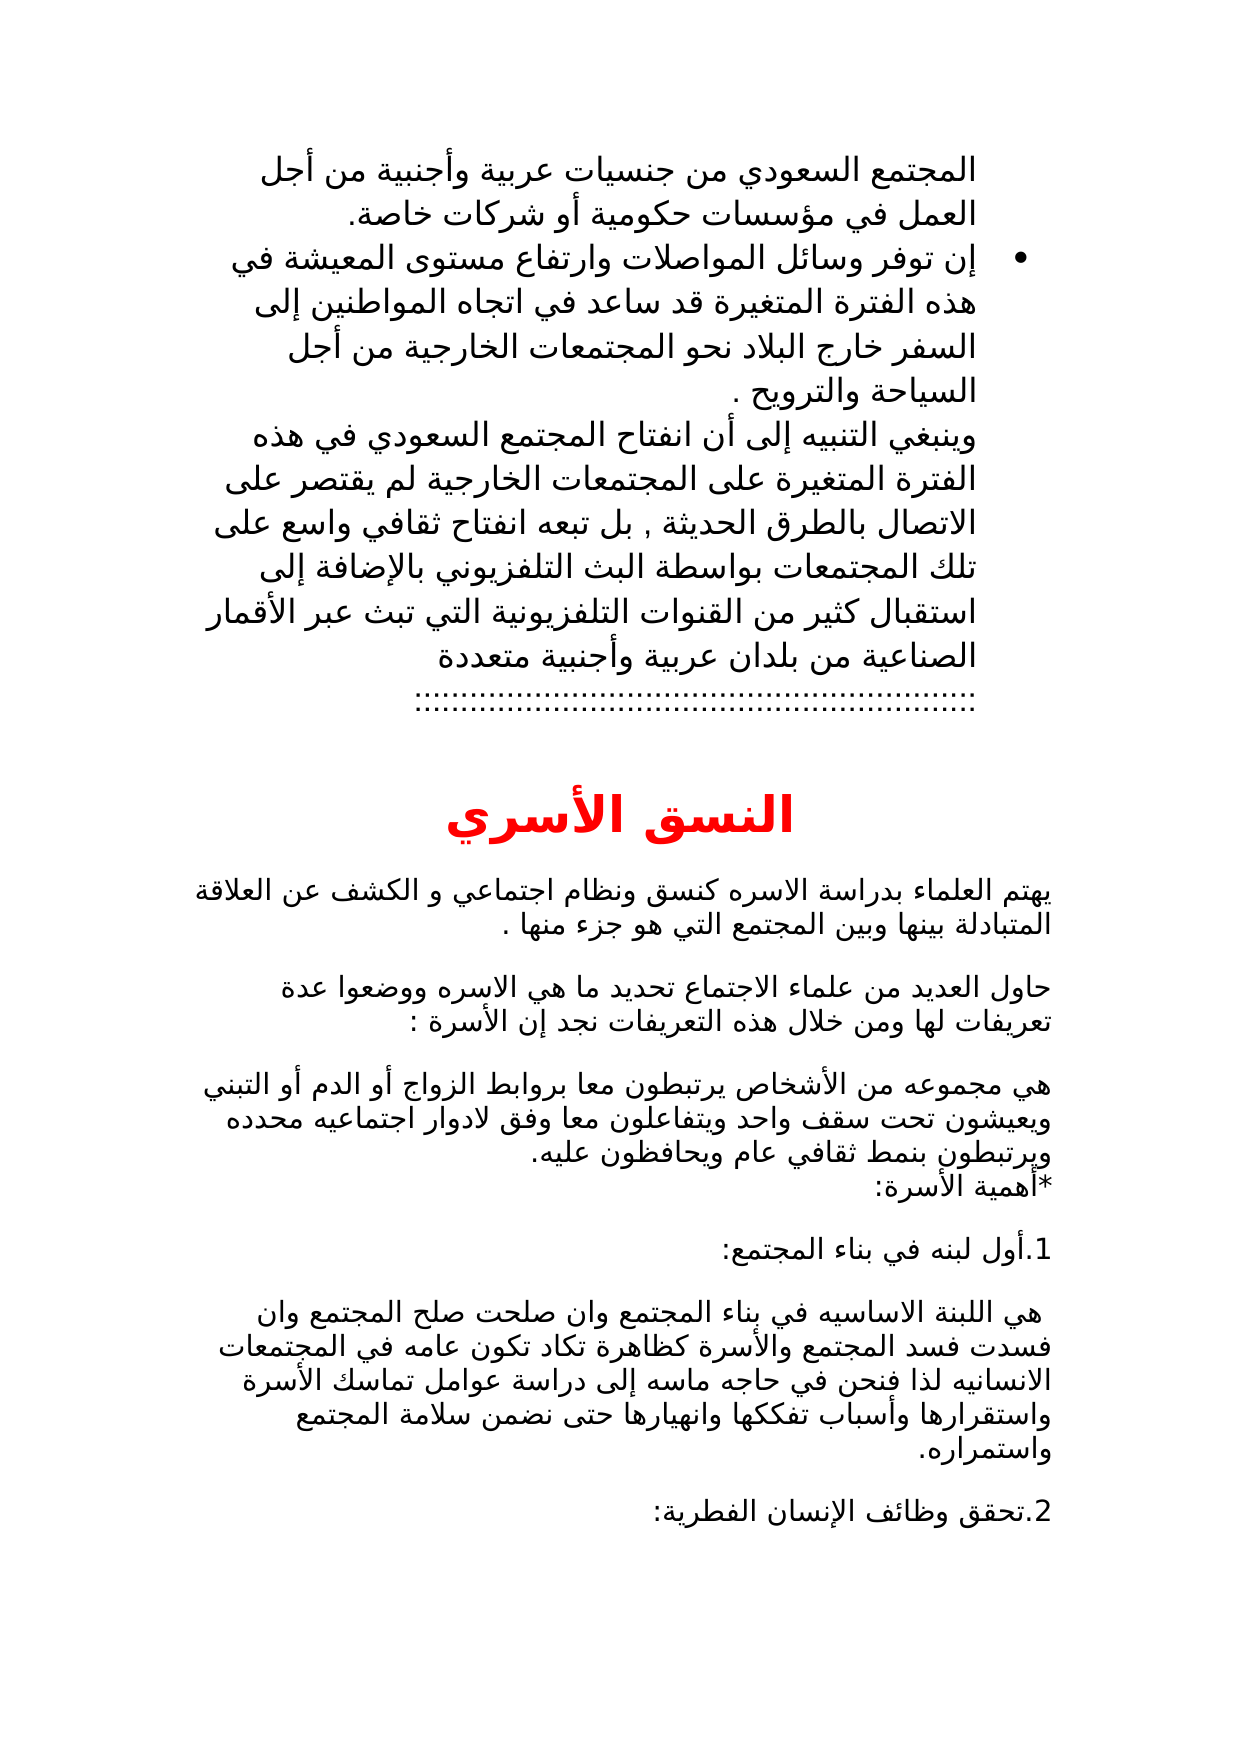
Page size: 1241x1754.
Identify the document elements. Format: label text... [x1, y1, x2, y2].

list إن توفر وسائل المواصلات وارتفاع مستوى المعيشة في هذه الفترة المتغيرة قد ساعد في اتجاه المواطنين إلى السفر خارج البلاد نحو المجتمعات الخارجية من أجل السياحة والترويح . [187, 238, 1015, 409]
text يهتم العلماء بدراسة الاسره كنسق ونظام اجتماعي و الكشف عن العلاقة المتبادلة بينها وبين المجتمع التي هو جزء منها . [187, 873, 1053, 941]
text 2.تحقق وظائف الإنسان الفطرية: [187, 1494, 1053, 1528]
text 1.أول لبنه في بناء المجتمع: [187, 1232, 1053, 1266]
list وينبغي التنبيه إلى أن انفتاح المجتمع السعودي في هذه الفترة المتغيرة على المجتمعات الخارجية لم يقتصر على الاتصال بالطرق الحديثة , بل تبعه انفتاح ثقافي واسع على تلك المجتمعات بواسطة البث التلفزيوني بالإضافة إلى استقبال كثير من القنوات التلفزيونية التي تبث عبر الأقمار الصناعية من بلدان عربية وأجنبية متعددة [187, 415, 978, 674]
text النسق الأسري [187, 786, 1053, 844]
text حاول العديد من علماء الاجتماع تحديد ما هي الاسره ووضعوا عدة تعريفات لها ومن خلال هذه التعريفات نجد إن الأسرة : [187, 970, 1053, 1038]
text هي مجموعه من الأشخاص يرتبطون معا بروابط الزواج أو الدم أو التبني ويعيشون تحت سقف واحد ويتفاعلون معا وفق لادوار اجتماعيه محدده ويرتبطون بنمط ثقافي عام ويحافظون عليه. *أهمية الأسرة: [187, 1067, 1053, 1203]
text هي اللبنة الاساسيه في بناء المجتمع وان صلحت صلح المجتمع وان فسدت فسد المجتمع والأسرة كظاهرة تكاد تكون عامه في المجتمعات الانسانيه لذا فنحن في حاجه ماسه إلى دراسة عوامل تماسك الأسرة واستقرارها وأسباب تفككها وانهيارها حتى نضمن سلامة المجتمع واستمراره. [187, 1295, 1053, 1465]
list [187, 150, 1015, 233]
list ::::::::::::::::::::::::::::::::::::::::::::::::::::::::::::: [187, 680, 978, 718]
